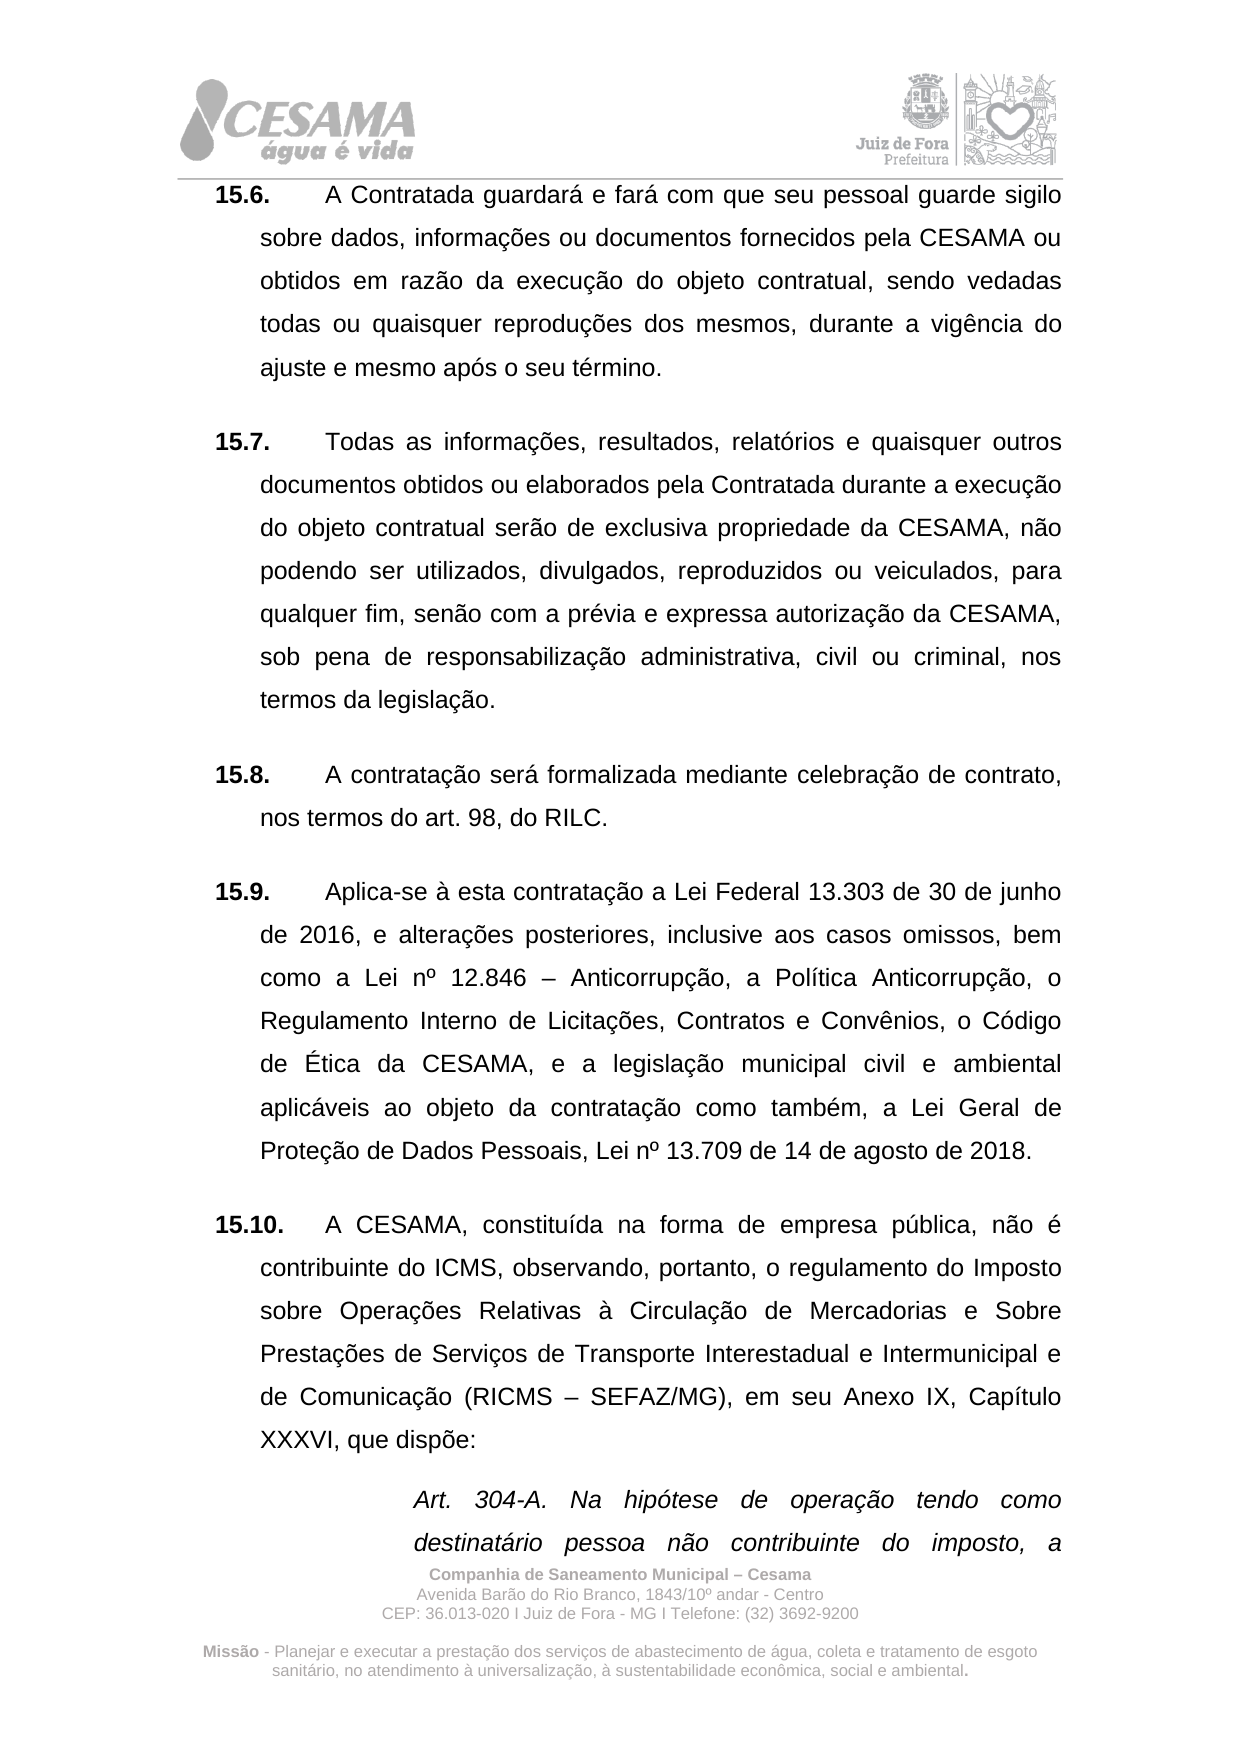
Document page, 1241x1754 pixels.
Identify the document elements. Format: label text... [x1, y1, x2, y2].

list Todas as informações, resultados, relatórios e quaisquer outros documentos obtidos ou elaborados pela Contratada durante a execução do objeto contratual serão de exclusiva propriedade da CESAMA, não podendo ser utilizados, divulgados, reproduzidos ou veiculados, para qualquer fim, senão com a prévia e expressa autorização da CESAMA, sob pena de responsabilização administrativa, civil ou criminal, nos termos da legislação. [215, 427, 1063, 714]
picture [177, 73, 1064, 180]
list Aplica-se à esta contratação a Lei Federal 13.303 de 30 de junho de 2016, e alterações posteriores, inclusive aos casos omissos, bem como a Lei nº 12.846 – Anticorrupção, a Política Anticorrupção, o Regulamento Interno de Licitações, Contratos e Convênios, o Código de Ética da CESAMA, e a legislação municipal civil e ambiental aplicáveis ao objeto da contratação como também, a Lei Geral de Proteção de Dados Pessoais, Lei nº 13.709 de 14 de agosto de 2018. [215, 877, 1063, 1164]
list A Contratada guardará e fará com que seu pessoal guarde sigilo sobre dados, informações ou documentos fornecidos pela CESAMA ou obtidos em razão da execução do objeto contratual, sendo vedadas todas ou quaisquer reproduções dos mesmos, durante a vigência do ajuste e mesmo após o seu término. [215, 180, 1063, 381]
list A contratação será formalizada mediante celebração de contrato, nos termos do art. 98, do RILC. [215, 759, 1063, 831]
list A CESAMA, constituída na forma de empresa pública, não é contribuinte do ICMS, observando, portanto, o regulamento do Imposto sobre Operações Relativas à Circulação de Mercadorias e Sobre Prestações de Serviços de Transporte Interestadual e Intermunicipal e de Comunicação (RICMS – SEFAZ/MG), em seu Anexo IX, Capítulo XXXVI, que dispõe: [215, 1210, 1063, 1454]
